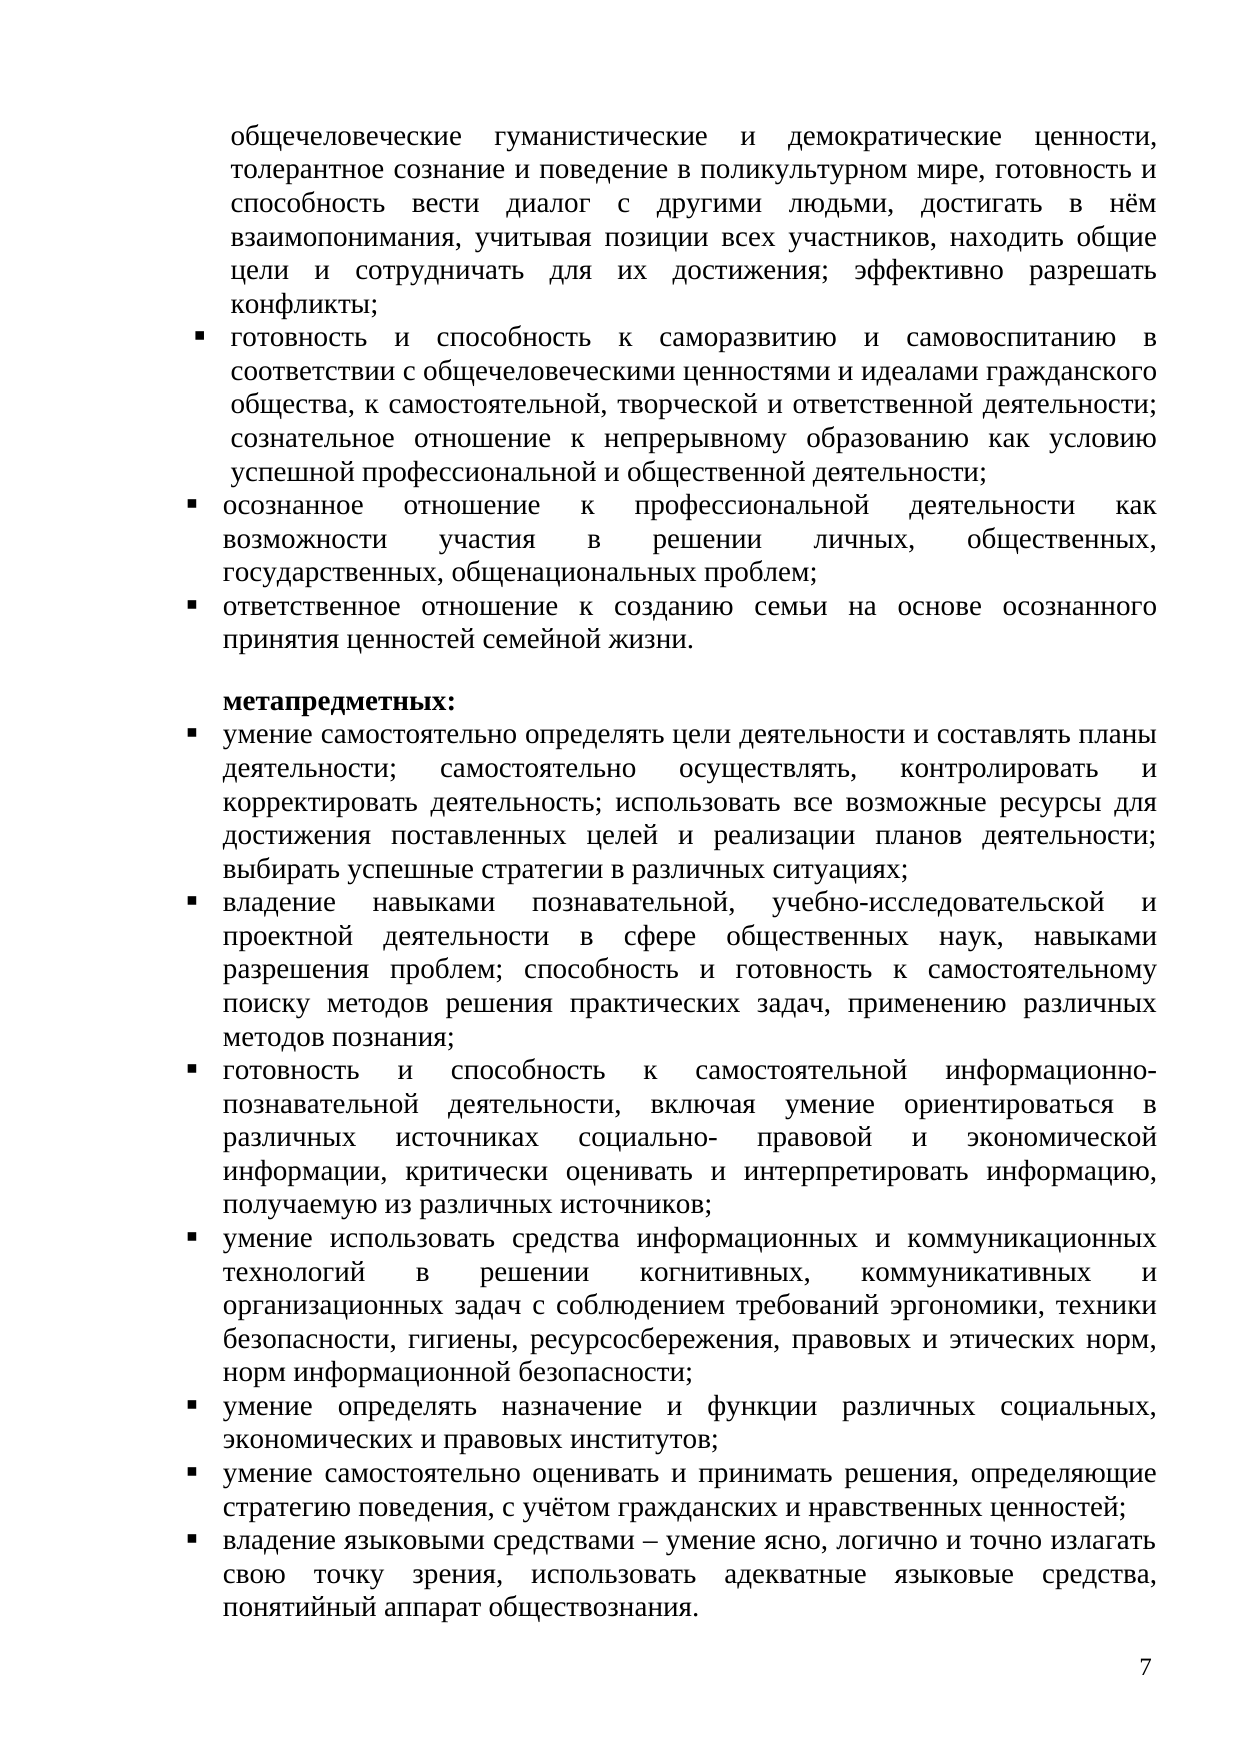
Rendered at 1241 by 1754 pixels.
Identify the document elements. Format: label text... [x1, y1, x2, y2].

list осознанное отношение к профессиональной деятельности как возможности участия в решении личных, общественных, государственных, общенациональных проблем; [185, 487, 1158, 588]
list умение определять назначение и функции различных социальных, экономических и правовых институтов; [185, 1388, 1158, 1455]
list умение использовать средства информационных и коммуникационных технологий в решении когнитивных, коммуникативных и организационных задач с соблюдением требований эргономики, техники безопасности, гигиены, ресурсосбережения, правовых и этических норм, норм информационной безопасности; [185, 1220, 1158, 1388]
list ответственное отношение к созданию семьи на основе осознанного принятия ценностей семейной жизни. [185, 588, 1158, 655]
list владение навыками познавательной, учебно-исследовательской и проектной деятельности в сфере общественных наук, навыками разрешения проблем; способность и готовность к самостоятельному поиску методов решения практических задач, применению различных методов познания; [185, 884, 1158, 1052]
list готовность и способность к саморазвитию и самовоспитанию в соответствии с общечеловеческими ценностями и идеалами гражданского общества, к самостоятельной, творческой и ответственной деятельности; сознательное отношение к непрерывному образованию как условию успешной профессиональной и общественной деятельности; [193, 319, 1158, 487]
list умение самостоятельно оценивать и принимать решения, определяющие стратегию поведения, с учётом гражданских и нравственных ценностей; [185, 1455, 1158, 1522]
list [193, 118, 1158, 319]
text метапредметных: [223, 683, 1158, 717]
list владение языковыми средствами – умение ясно, логично и точно излагать свою точку зрения, использовать адекватные языковые средства, понятийный аппарат обществознания. [185, 1522, 1158, 1623]
list умение самостоятельно определять цели деятельности и составлять планы деятельности; самостоятельно осуществлять, контролировать и корректировать деятельность; использовать все возможные ресурсы для достижения поставленных целей и реализации планов деятельности; выбирать успешные стратегии в различных ситуациях; [185, 717, 1158, 884]
list готовность и способность к самостоятельной информационно-познавательной деятельности, включая умение ориентироваться в различных источниках социально- правовой и экономической информации, критически оценивать и интерпретировать информацию, получаемую из различных источников; [185, 1052, 1158, 1220]
